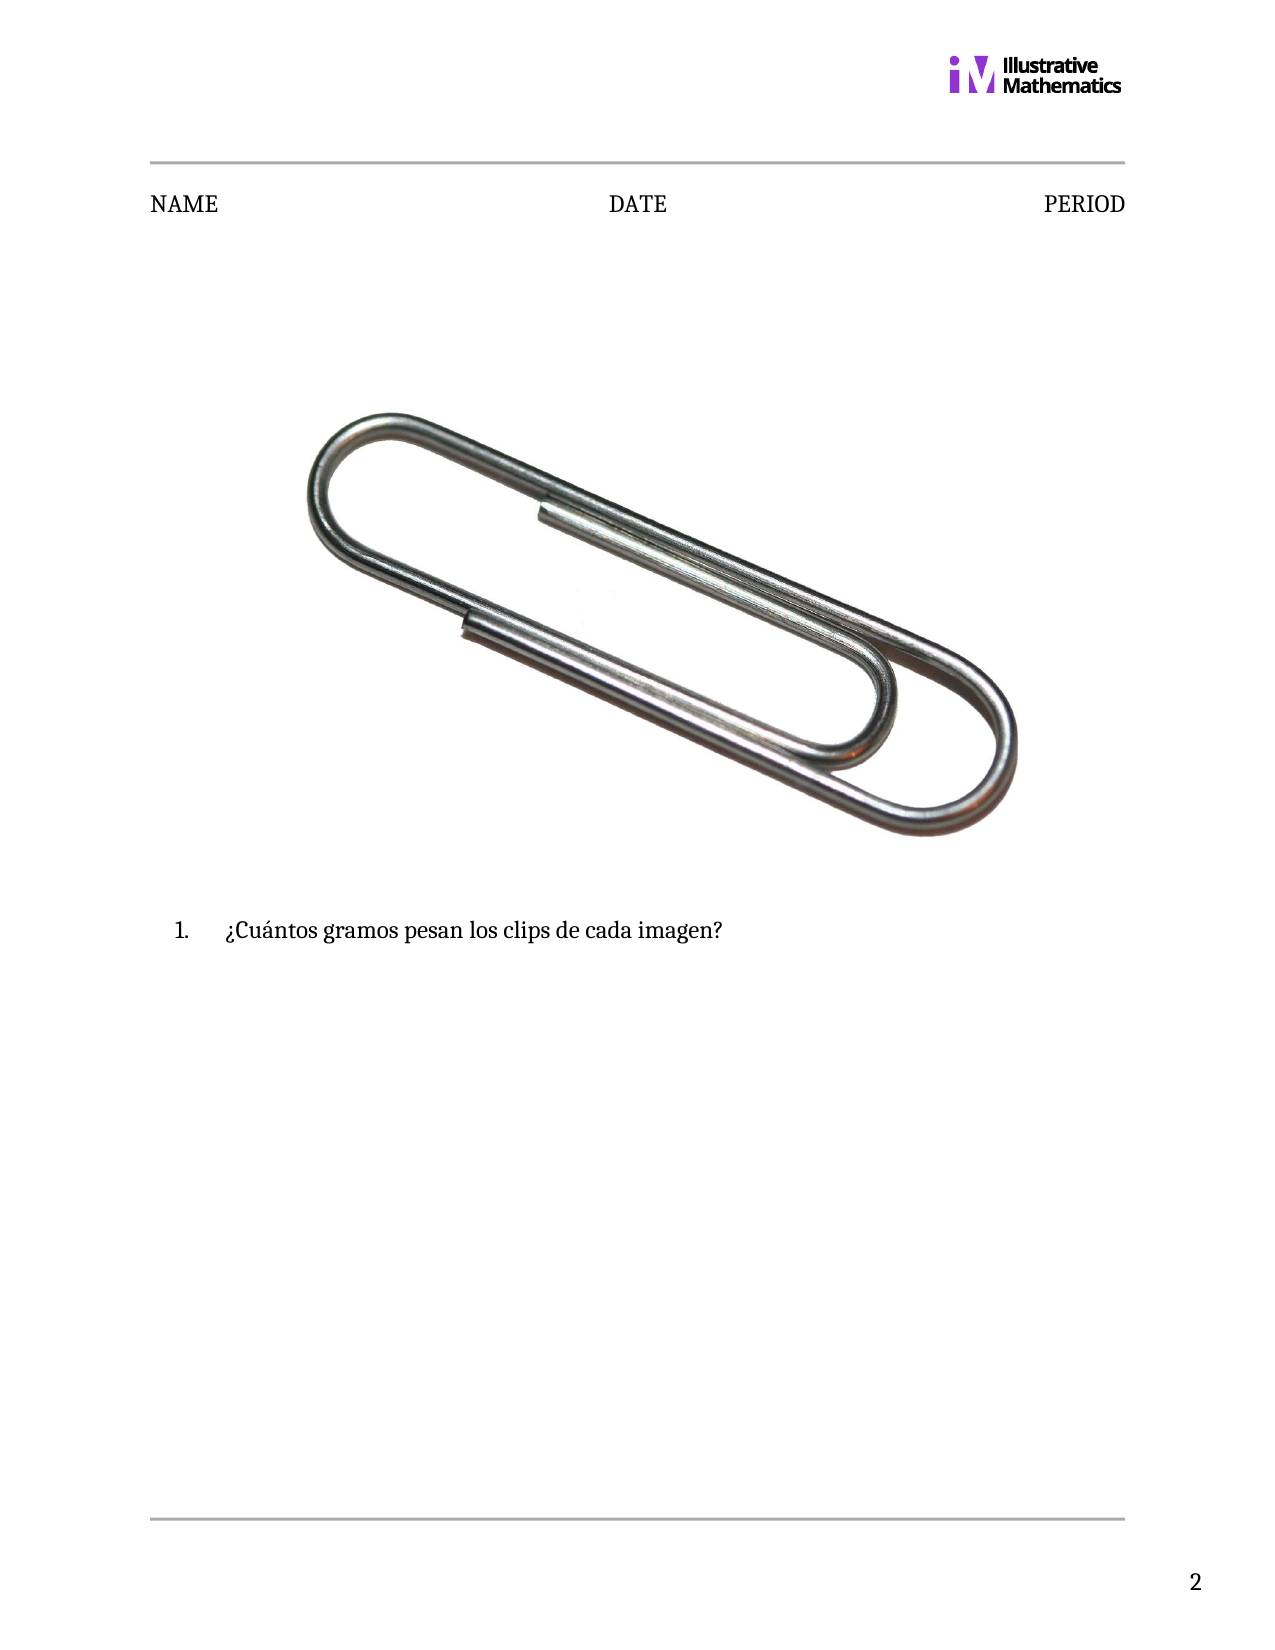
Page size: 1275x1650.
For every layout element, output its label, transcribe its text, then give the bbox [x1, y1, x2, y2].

picture [168, 247, 1144, 898]
picture [949, 55, 1121, 93]
list ¿Cuántos gramos pesan los clips de cada imagen? [175, 916, 1125, 945]
